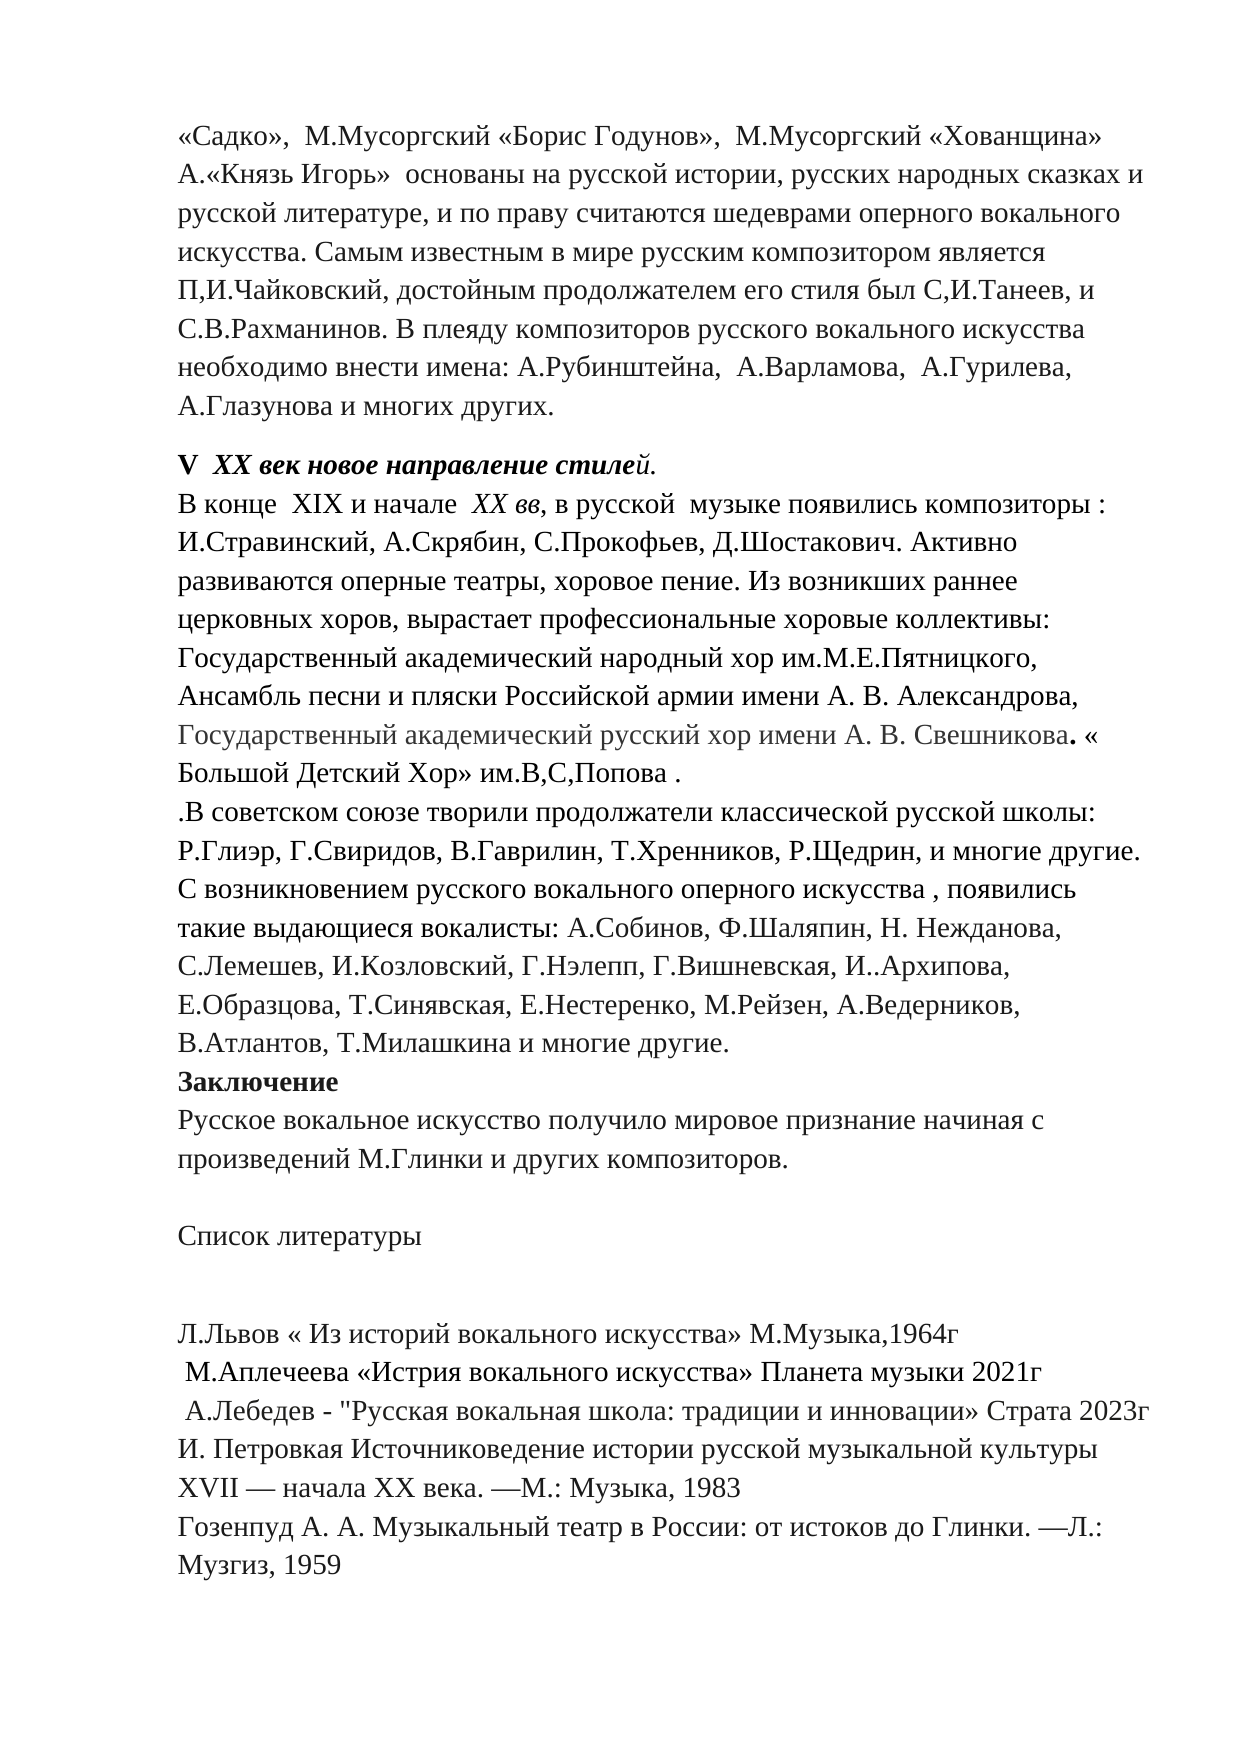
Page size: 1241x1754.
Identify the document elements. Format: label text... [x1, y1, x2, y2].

text Л.Львов « Из историй вокального искусства» М.Музыка,1964г [177, 1316, 1152, 1349]
text Заключение [177, 1064, 1152, 1097]
text А.Лебедев - "Русская вокальная школа: традиции и инновации» Страта 2023г [177, 1393, 1152, 1427]
text V XX век новое направление стилей. [177, 447, 1152, 481]
text Список литературы [177, 1218, 1152, 1252]
text .В советском союзе творили продолжатели классической русской школы: Р.Глиэр, Г.Свиридов, В.Гаврилин, Т.Хренников, Р.Щедрин, и многие другие. С возникновением русского вокального оперного искусства , появились такие выдающиеся вокалисты: А.Собинов, Ф.Шаляпин, Н. Нежданова, С.Лемешев, И.Козловский, Г.Нэлепп, Г.Вишневская, И..Архипова, Е.Образцова, Т.Синявская, Е.Нестеренко, М.Рейзен, А.Ведерников, В.Атлантов, Т.Милашкина и многие другие. [177, 794, 1152, 1059]
text В конце XIX и начале XX вв, в русской музыке появились композиторы : И.Стравинский, А.Скрябин, С.Прокофьев, Д.Шостакович. Активно развиваются оперные театры, хоровое пение. Из возникших раннее церковных хоров, вырастает профессиональные хоровые коллективы: Государственный академический народный хор им.М.Е.Пятницкого, Ансамбль песни и пляски Российской армии имени А. В. Александрова, Государственный академический русский хор имени А. В. Свешникова. « Большой Детский Хор» им.В,С,Попова . [177, 486, 1152, 789]
text Русское вокальное искусство получило мировое признание начиная с произведений М.Глинки и других композиторов. [177, 1102, 1152, 1174]
text Гозенпуд А. А. Музыкальный театр в России: от истоков до Глинки. —Л.: Музгиз, 1959 [177, 1509, 1152, 1581]
text М.Аплечеева «Истрия вокального искусства» Планета музыки 2021г [177, 1354, 1152, 1388]
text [177, 118, 1152, 421]
text И. Петровкая Источниковедение истории русской музыкальной культуры ХVII — начала ХХ века. —М.: Музыка, 1983 [177, 1432, 1152, 1504]
